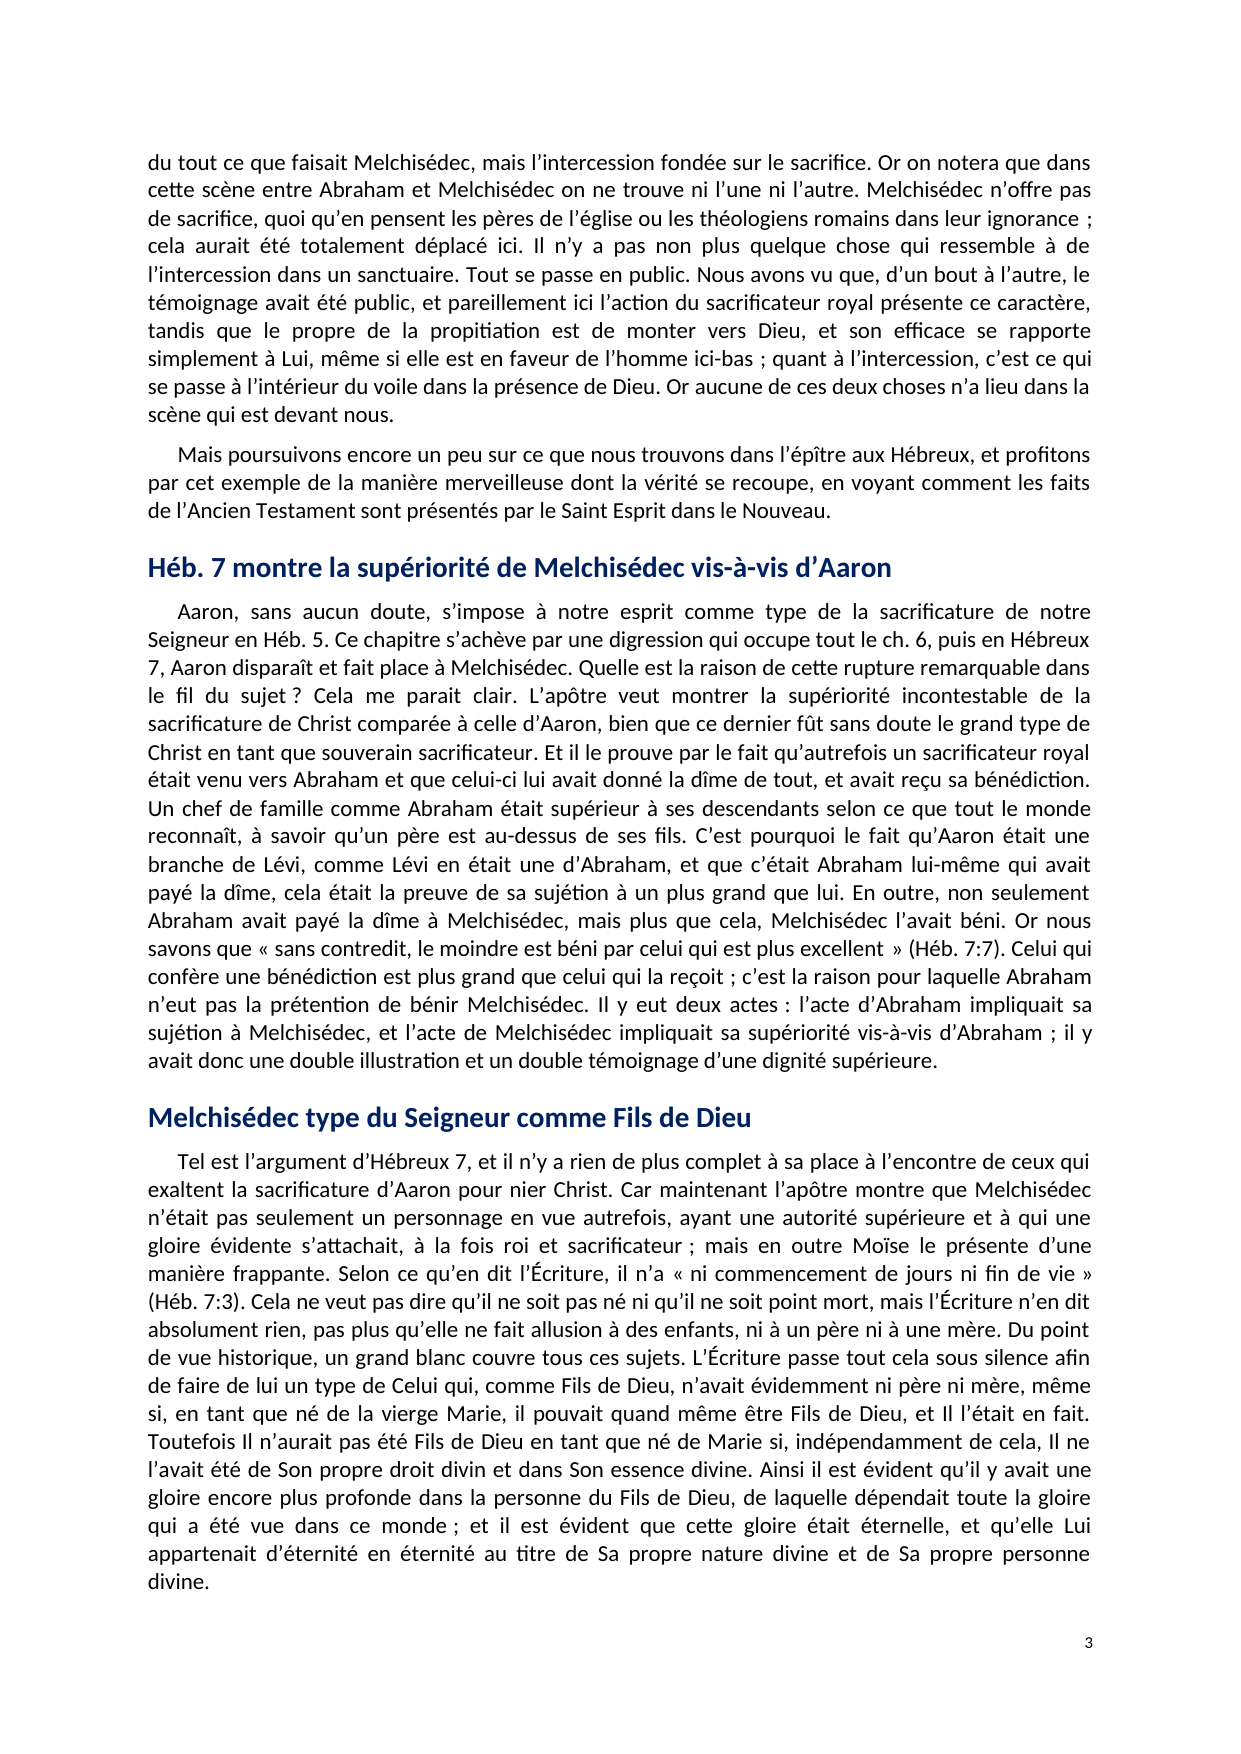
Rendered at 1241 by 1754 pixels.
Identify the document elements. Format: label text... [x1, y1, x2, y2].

subtitle Héb. 7 montre la supériorité de Melchisédec vis-à-vis d’Aaron [148, 549, 1093, 585]
subtitle Melchisédec type du Seigneur comme Fils de Dieu [148, 1099, 1093, 1134]
text Aaron, sans aucun doute, s’impose à notre esprit comme type de la sacrificature de notre Seigneur en Héb. 5. Ce chapitre s’achève par une digression qui occupe tout le ch. 6, puis en Hébreux 7, Aaron disparaît et fait place à Melchisédec. Quelle est la raison de cette rupture remarquable dans le fil du sujet ? Cela me parait clair. L’apôtre veut montrer la supériorité incontestable de la sacrificature de Christ comparée à celle d’Aaron, bien que ce dernier fût sans doute le grand type de Christ en tant que souverain sacrificateur. Et il le prouve par le fait qu’autrefois un sacrificateur royal était venu vers Abraham et que celui-ci lui avait donné la dîme de tout, et avait reçu sa bénédiction. Un chef de famille comme Abraham était supérieur à ses descendants selon ce que tout le monde reconnaît, à savoir qu’un père est au-dessus de ses fils. C’est pourquoi le fait qu’Aaron était une branche de Lévi, comme Lévi en était une d’Abraham, et que c’était Abraham lui-même qui avait payé la dîme, cela était la preuve de sa sujétion à un plus grand que lui. En outre, non seulement Abraham avait payé la dîme à Melchisédec, mais plus que cela, Melchisédec l’avait béni. Or nous savons que « sans contredit, le moindre est béni par celui qui est plus excellent » (Héb. 7:7). Celui qui confère une bénédiction est plus grand que celui qui la reçoit ; c’est la raison pour laquelle Abraham n’eut pas la prétention de bénir Melchisédec. Il y eut deux actes : l’acte d’Abraham impliquait sa sujétion à Melchisédec, et l’acte de Melchisédec impliquait sa supériorité vis-à-vis d’Abraham ; il y avait donc une double illustration et un double témoignage d’une dignité supérieure. [148, 597, 1093, 1074]
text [148, 148, 1093, 428]
text Mais poursuivons encore un peu sur ce que nous trouvons dans l’épître aux Hébreux, et profitons par cet exemple de la manière merveilleuse dont la vérité se recoupe, en voyant comment les faits de l’Ancien Testament sont présentés par le Saint Esprit dans le Nouveau. [148, 440, 1093, 524]
text Tel est l’argument d’Hébreux 7, et il n’y a rien de plus complet à sa place à l’encontre de ceux qui exaltent la sacrificature d’Aaron pour nier Christ. Car maintenant l’apôtre montre que Melchisédec n’était pas seulement un personnage en vue autrefois, ayant une autorité supérieure et à qui une gloire évidente s’attachait, à la fois roi et sacrificateur ; mais en outre Moïse le présente d’une manière frappante. Selon ce qu’en dit l’Écriture, il n’a « ni commencement de jours ni fin de vie » (Héb. 7:3). Cela ne veut pas dire qu’il ne soit pas né ni qu’il ne soit point mort, mais l’Écriture n’en dit absolument rien, pas plus qu’elle ne fait allusion à des enfants, ni à un père ni à une mère. Du point de vue historique, un grand blanc couvre tous ces sujets. L’Écriture passe tout cela sous silence afin de faire de lui un type de Celui qui, comme Fils de Dieu, n’avait évidemment ni père ni mère, même si, en tant que né de la vierge Marie, il pouvait quand même être Fils de Dieu, et Il l’était en fait. Toutefois Il n’aurait pas été Fils de Dieu en tant que né de Marie si, indépendamment de cela, Il ne l’avait été de Son propre droit divin et dans Son essence divine. Ainsi il est évident qu’il y avait une gloire encore plus profonde dans la personne du Fils de Dieu, de laquelle dépendait toute la gloire qui a été vue dans ce monde ; et il est évident que cette gloire était éternelle, et qu’elle Lui appartenait d’éternité en éternité au titre de Sa propre nature divine et de Sa propre personne divine. [148, 1147, 1093, 1595]
